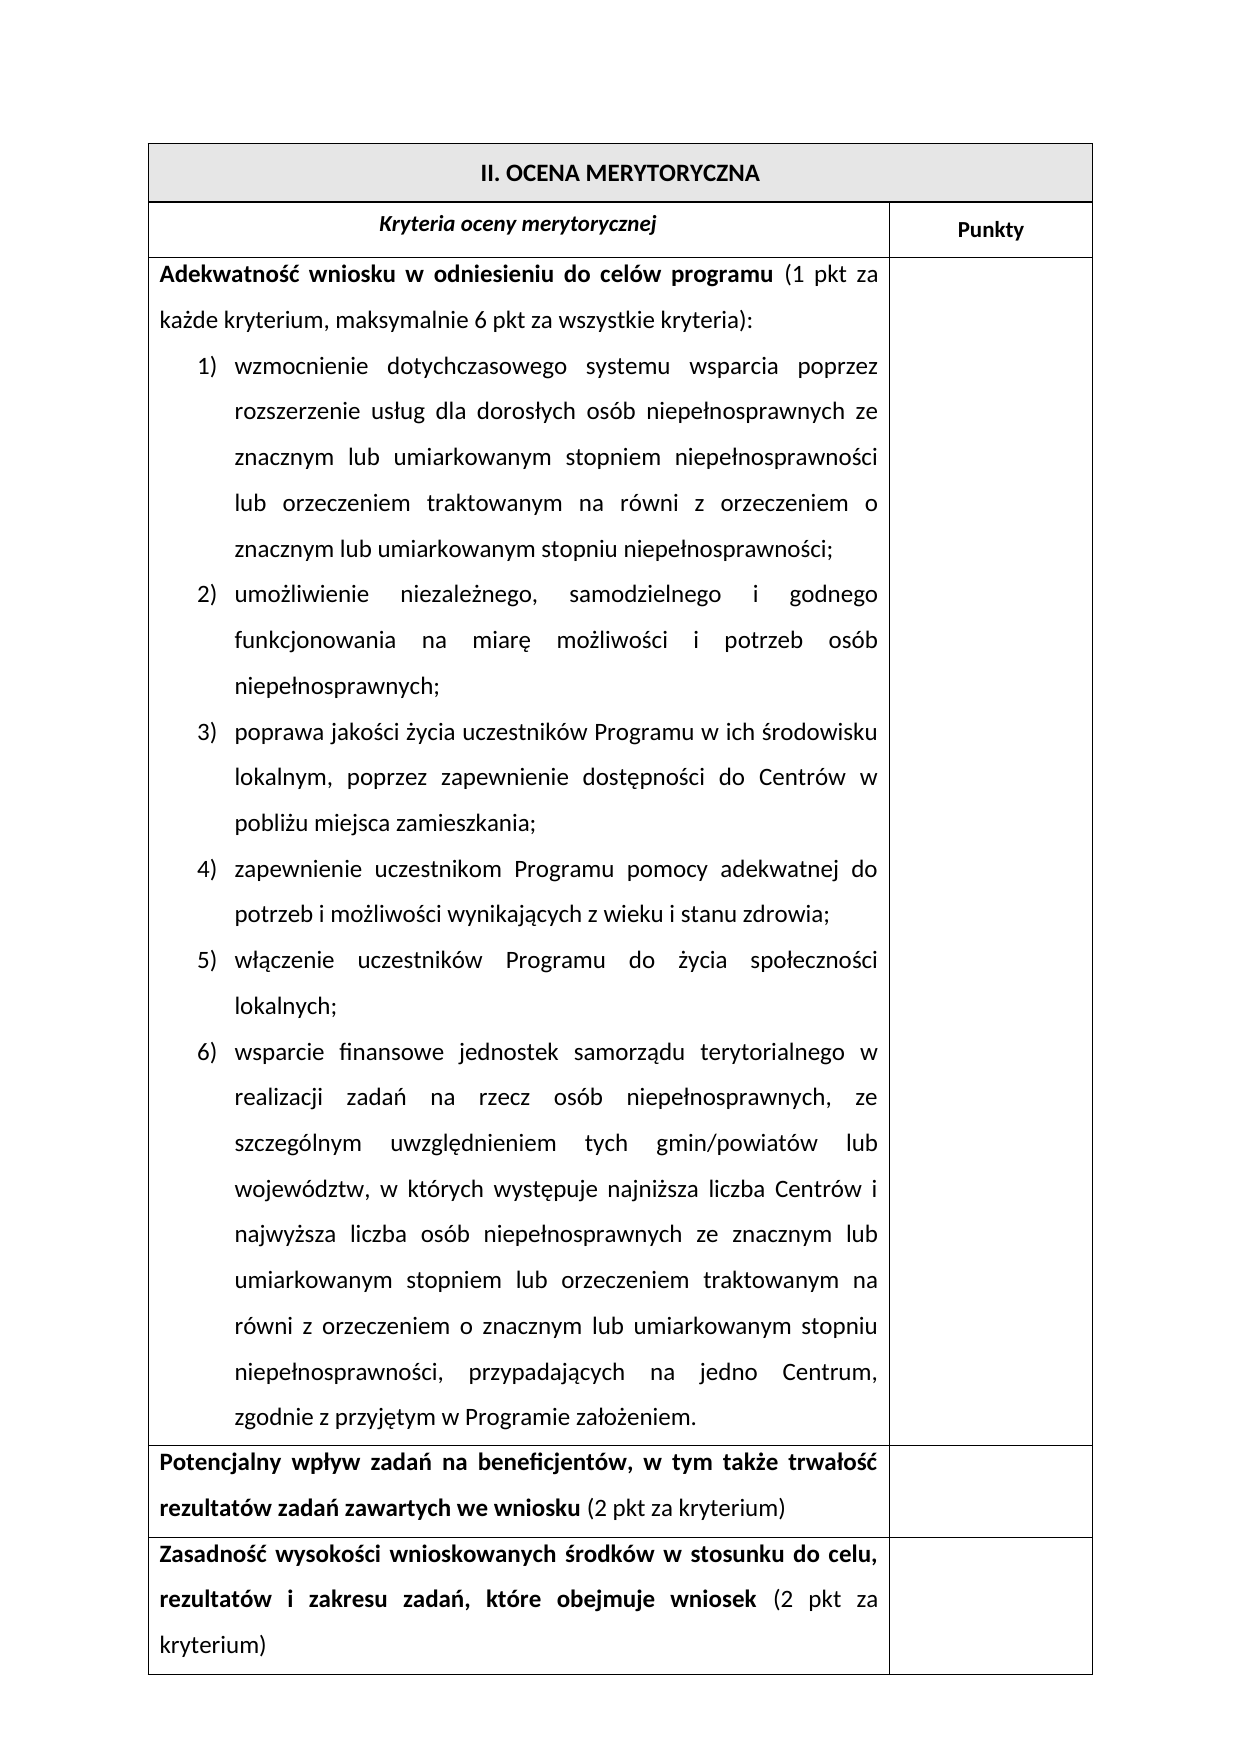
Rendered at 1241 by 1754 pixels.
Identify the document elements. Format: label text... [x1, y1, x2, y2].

table_cell Punkty [890, 203, 1092, 257]
table_cell [890, 1446, 1092, 1537]
table_cell Potencjalny wpływ zadań na beneficjentów, w tym także trwałość rezultatów zadań zawartych we wniosku (2 pkt za kryterium) [149, 1446, 889, 1537]
table_cell [890, 258, 1092, 1445]
table_cell Adekwatność wniosku w odniesieniu do celów programu (1 pkt za każde kryterium, maksymalnie 6 pkt za wszystkie kryteria): wzmocnienie dotychczasowego systemu wsparcia poprzez rozszerzenie usług dla dorosłych osób niepełnosprawnych ze znacznym lub umiarkowanym stopniem niepełnosprawności lub orzeczeniem traktowanym na równi z orzeczeniem o znacznym lub umiarkowanym stopniu niepełnosprawności; umożliwienie niezależnego, samodzielnego i godnego funkcjonowania na miarę możliwości i potrzeb osób niepełnosprawnych; poprawa jakości życia uczestników Programu w ich środowisku lokalnym, poprzez zapewnienie dostępności do Centrów w pobliżu miejsca zamieszkania; zapewnienie uczestnikom Programu pomocy adekwatnej do potrzeb i możliwości wynikających z wieku i stanu zdrowia; włączenie uczestników Programu do życia społeczności lokalnych; wsparcie finansowe jednostek samorządu terytorialnego w realizacji zadań na rzecz osób niepełnosprawnych, ze szczególnym uwzględnieniem tych gmin/powiatów lub województw, w których występuje najniższa liczba Centrów i najwyższa liczba osób niepełnosprawnych ze znacznym lub umiarkowanym stopniem lub orzeczeniem traktowanym na równi z orzeczeniem o znacznym lub umiarkowanym stopniu niepełnosprawności, przypadających na jedno Centrum, zgodnie z przyjętym w Programie założeniem. [149, 258, 889, 1445]
table_cell [890, 1538, 1092, 1674]
table_cell Kryteria oceny merytorycznej [149, 203, 889, 257]
table_cell Zasadność wysokości wnioskowanych środków w stosunku do celu, rezultatów i zakresu zadań, które obejmuje wniosek (2 pkt za kryterium) [149, 1538, 889, 1674]
table_header II. OCENA MERYTORYCZNA [149, 144, 1092, 201]
